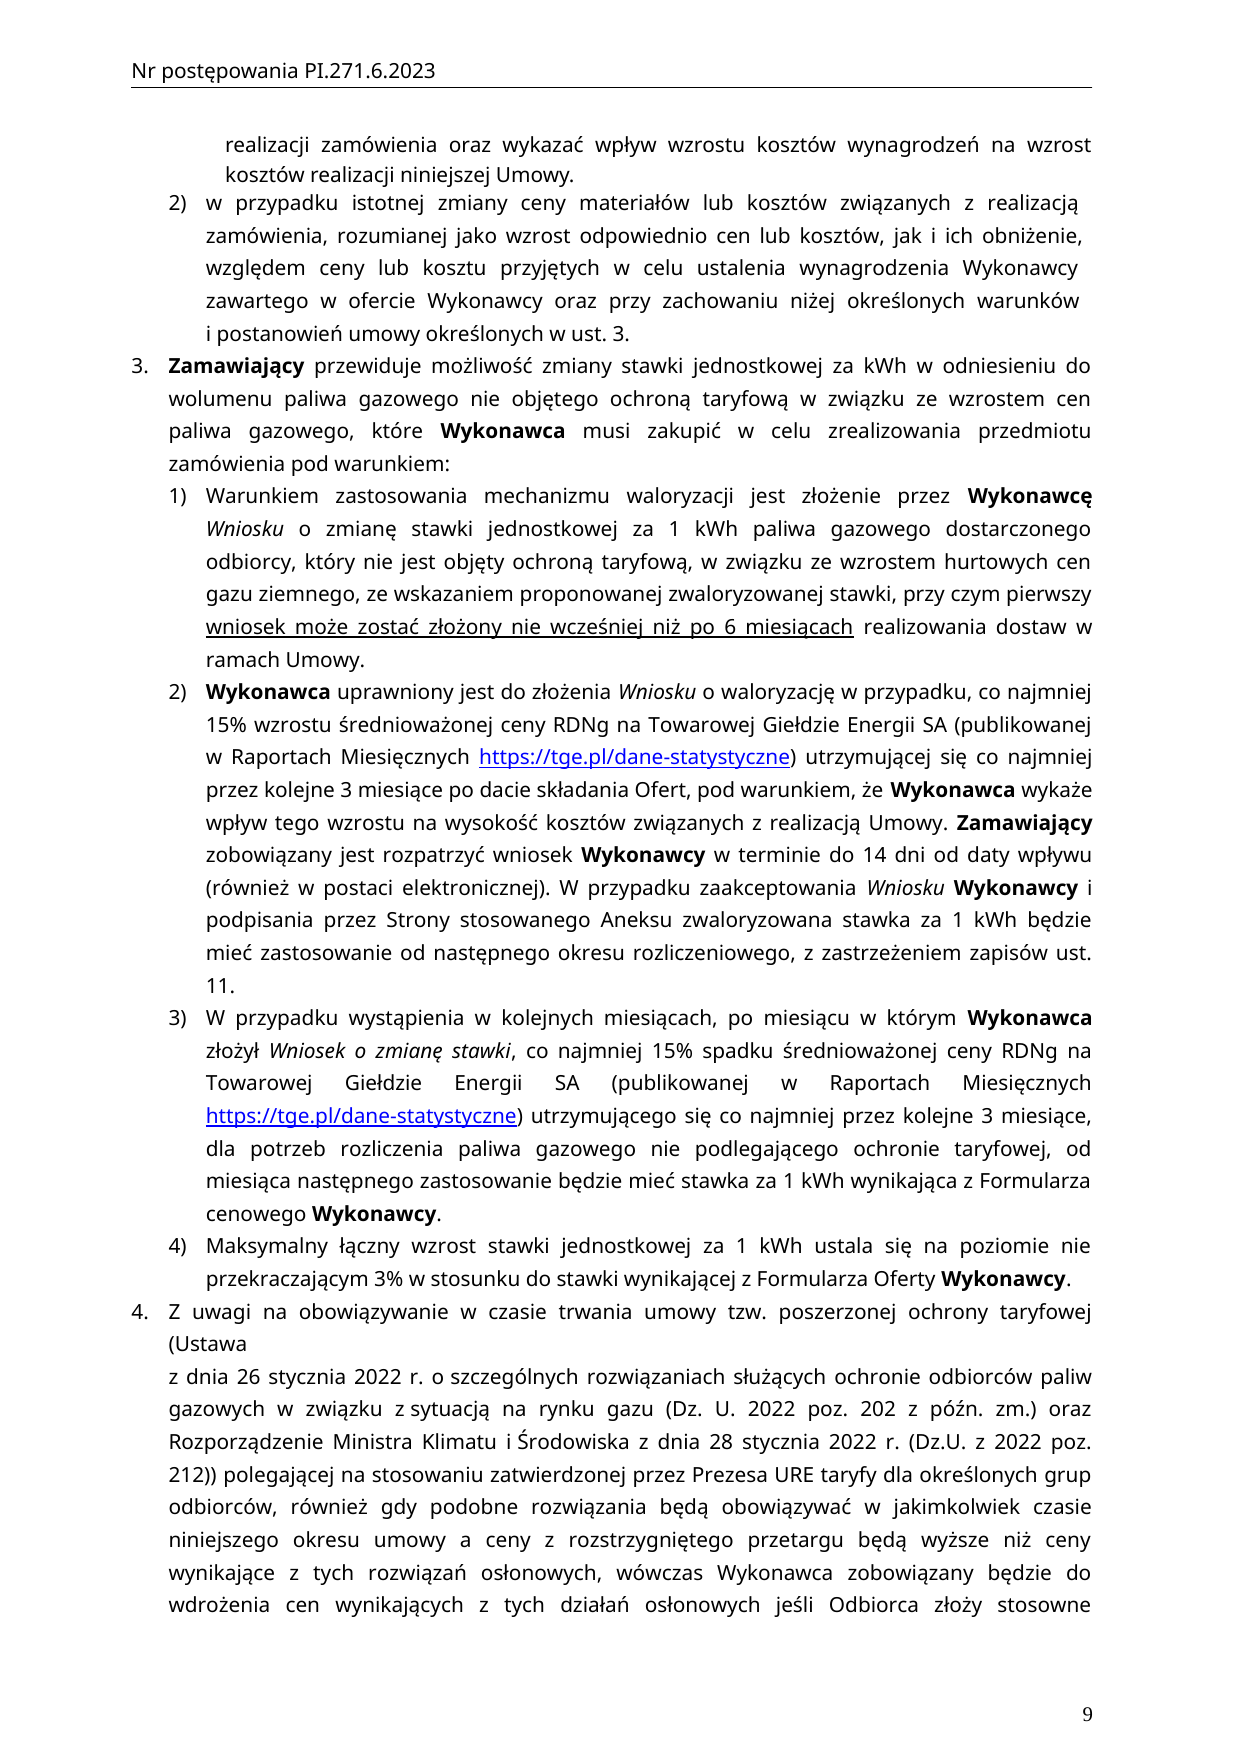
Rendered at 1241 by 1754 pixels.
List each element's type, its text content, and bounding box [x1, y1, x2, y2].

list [187, 130, 1092, 188]
list W przypadku wystąpienia w kolejnych miesiącach, po miesiącu w którym Wykonawca złożył Wniosek o zmianę stawki, co najmniej 15% spadku średnioważonej ceny RDNg na Towarowej Giełdzie Energii SA (publikowanej w Raportach Miesięcznych https://tge.pl/dane-statystyczne) utrzymującego się co najmniej przez kolejne 3 miesiące, dla potrzeb rozliczenia paliwa gazowego nie podlegającego ochronie taryfowej, od miesiąca następnego zastosowanie będzie mieć stawka za 1 kWh wynikająca z Formularza cenowego Wykonawcy. [168, 1003, 1092, 1227]
list Warunkiem zastosowania mechanizmu waloryzacji jest złożenie przez Wykonawcę Wniosku o zmianę stawki jednostkowej za 1 kWh paliwa gazowego dostarczonego odbiorcy, który nie jest objęty ochroną taryfową, w związku ze wzrostem hurtowych cen gazu ziemnego, ze wskazaniem proponowanej zwaloryzowanej stawki, przy czym pierwszy wniosek może zostać złożony nie wcześniej niż po 6 miesiącach realizowania dostaw w ramach Umowy. [168, 482, 1092, 673]
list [131, 1297, 1092, 1619]
list Maksymalny łączny wzrost stawki jednostkowej za 1 kWh ustala się na poziomie nie przekraczającym 3% w stosunku do stawki wynikającej z Formularza Oferty Wykonawcy. [168, 1232, 1092, 1293]
list w przypadku istotnej zmiany ceny materiałów lub kosztów związanych z realizacją zamówienia, rozumianej jako wzrost odpowiednio cen lub kosztów, jak i ich obniżenie, względem ceny lub kosztu przyjętych w celu ustalenia wynagrodzenia Wykonawcy zawartego w ofercie Wykonawcy oraz przy zachowaniu niżej określonych warunków i postanowień umowy określonych w ust. 3. [168, 188, 1092, 347]
list Wykonawca uprawniony jest do złożenia Wniosku o waloryzację w przypadku, co najmniej 15% wzrostu średnioważonej ceny RDNg na Towarowej Giełdzie Energii SA (publikowanej w Raportach Miesięcznych https://tge.pl/dane-statystyczne) utrzymującej się co najmniej przez kolejne 3 miesiące po dacie składania Ofert, pod warunkiem, że Wykonawca wykaże wpływ tego wzrostu na wysokość kosztów związanych z realizacją Umowy. Zamawiający zobowiązany jest rozpatrzyć wniosek Wykonawcy w terminie do 14 dni od daty wpływu (również w postaci elektronicznej). W przypadku zaakceptowania Wniosku Wykonawcy i podpisania przez Strony stosowanego Aneksu zwaloryzowana stawka za 1 kWh będzie mieć zastosowanie od następnego okresu rozliczeniowego, z zastrzeżeniem zapisów ust. 11. [168, 677, 1092, 999]
list Zamawiający przewiduje możliwość zmiany stawki jednostkowej za kWh w odniesieniu do wolumenu paliwa gazowego nie objętego ochroną taryfową w związku ze wzrostem cen paliwa gazowego, które Wykonawca musi zakupić w celu zrealizowania przedmiotu zamówienia pod warunkiem: [131, 351, 1092, 477]
